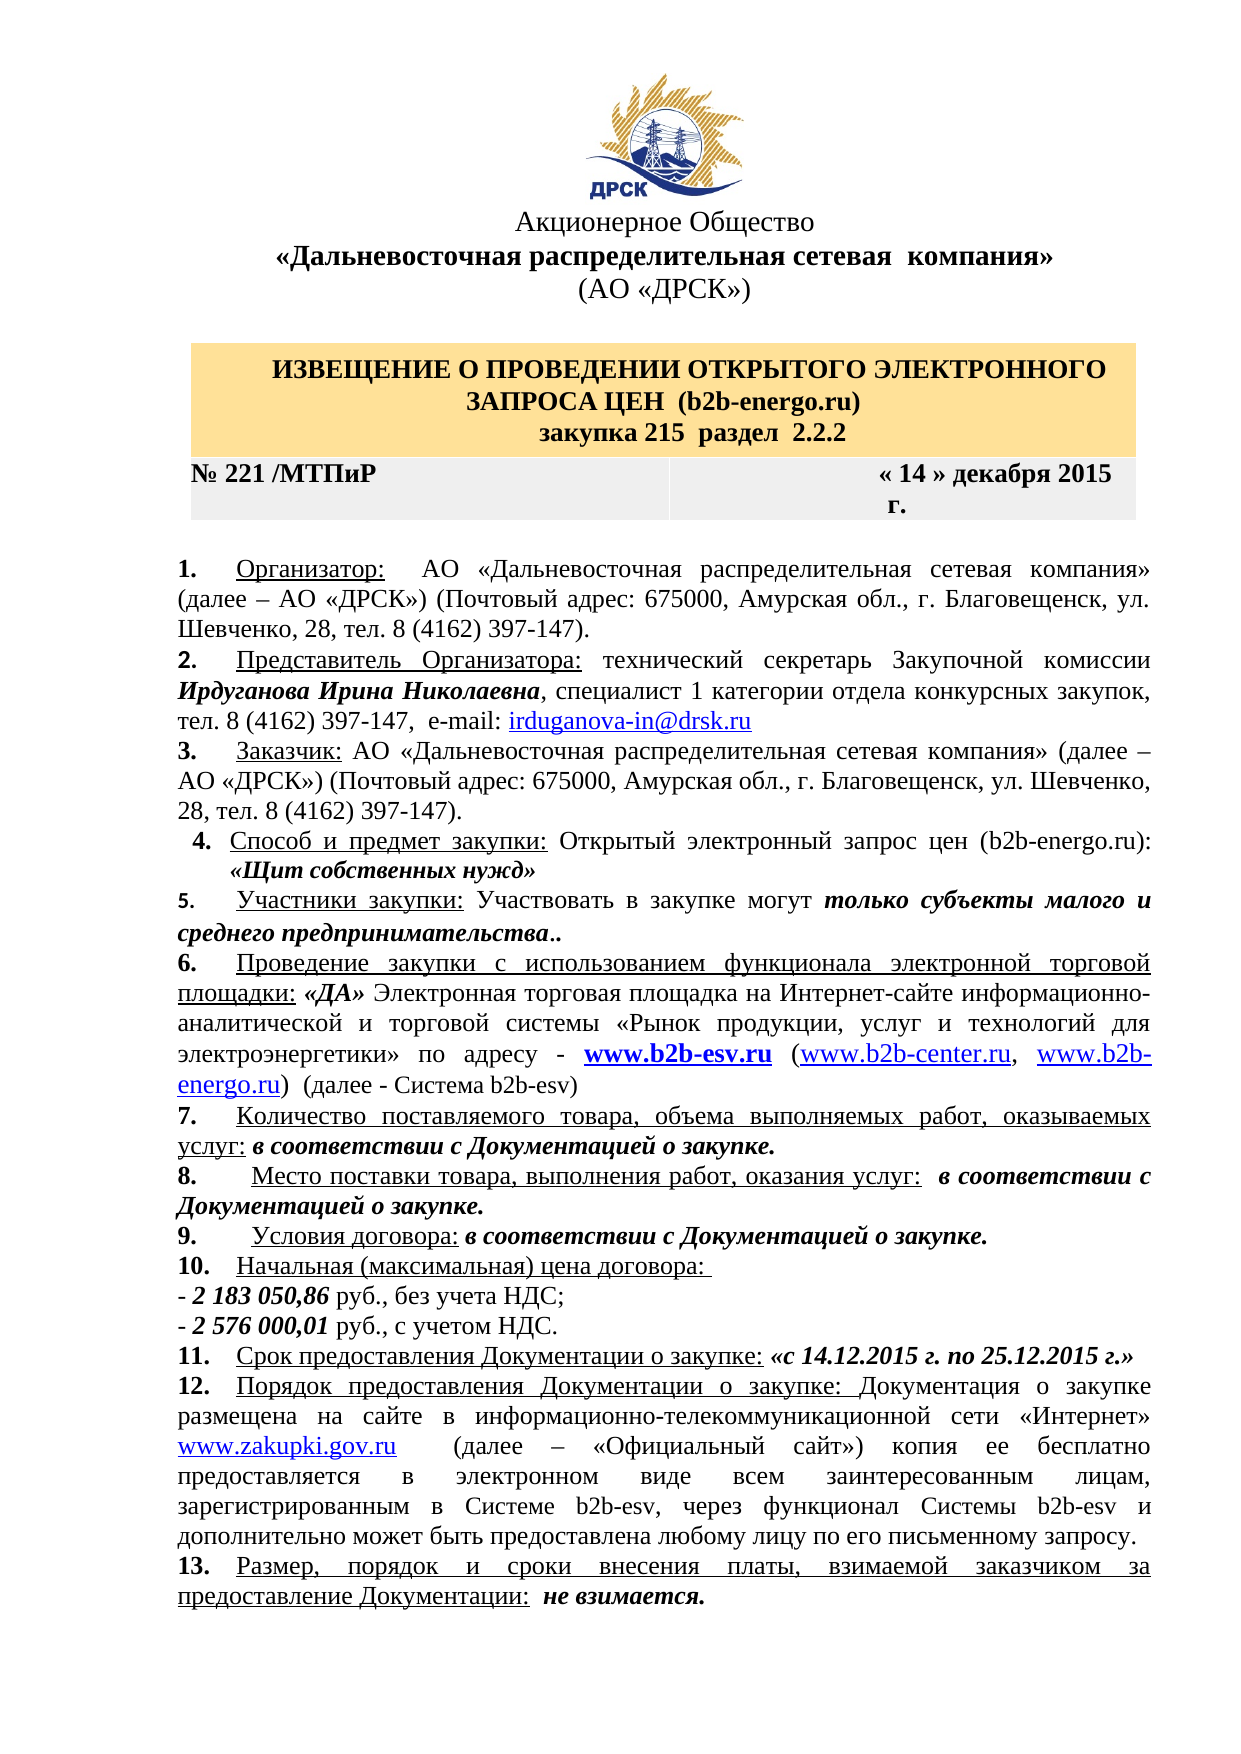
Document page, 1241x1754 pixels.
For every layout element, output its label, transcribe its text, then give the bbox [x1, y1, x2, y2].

text Акционерное Общество [177, 204, 1152, 238]
list Количество поставляемого товара, объема выполняемых работ, оказываемых услуг: в соответствии с Документацией о закупке. [177, 1100, 1152, 1160]
list Размер, порядок и сроки внесения платы, взимаемой заказчиком за предоставление Документации: не взимается. [177, 1550, 1152, 1610]
list Место поставки товара, выполнения работ, оказания услуг: в соответствии с Документацией о закупке. [177, 1160, 1152, 1220]
table_cell « 14 » декабря 2015 г. [670, 458, 1136, 520]
list Порядок предоставления Документации о закупке: Документация о закупке размещена на сайте в информационно-телекоммуникационной сети «Интернет» www.zakupki.gov.ru (далее – «Официальный сайт») копия ее бесплатно предоставляется в электронном виде всем заинтересованным лицам, зарегистрированным в Системе b2b-esv, через функционал Системы b2b-esv и дополнительно может быть предоставлена любому лицу по его письменному запросу. [177, 1370, 1152, 1550]
list - 2 183 050,86 руб., без учета НДС; [177, 1280, 1152, 1310]
list Условия договора: в соответствии с Документацией о закупке. [177, 1220, 1152, 1250]
list Заказчик: АО «Дальневосточная распределительная сетевая компания» (далее – АО «ДРСК») (Почтовый адрес: 675000, Амурская обл., г. Благовещенск, ул. Шевченко, 28, тел. 8 (4162) 397-147). [177, 735, 1152, 825]
list Способ и предмет закупки: Открытый электронный запрос цен (b2b-energo.ru): «Щит собственных нужд» [192, 825, 1152, 884]
list Представитель Организатора: технический секретарь Закупочной комиссии Ирдуганова Ирина Николаевна, специалист 1 категории отдела конкурсных закупок, тел. 8 (4162) 397-147, e-mail: irduganova-in@drsk.ru [177, 643, 1152, 735]
text (АО «ДРСК») [177, 271, 1152, 305]
list Начальная (максимальная) цена договора: [177, 1250, 1152, 1280]
list Проведение закупки с использованием функционала электронной торговой площадки: «ДА» Электронная торговая площадка на Интернет-сайте информационно-аналитической и торговой системы «Рынок продукции, услуг и технологий для электроэнергетики» по адресу - www.b2b-esv.ru (www.b2b-center.ru, www.b2b-energo.ru) (далее - Система b2b-esv) [177, 947, 1152, 1100]
text «Дальневосточная распределительная сетевая компания» [177, 238, 1152, 271]
picture [585, 73, 744, 205]
list Организатор: АО «Дальневосточная распределительная сетевая компания» (далее – АО «ДРСК») (Почтовый адрес: 675000, Амурская обл., г. Благовещенск, ул. Шевченко, 28, тел. 8 (4162) 397-147). [177, 553, 1152, 643]
list - 2 576 000,01 руб., с учетом НДС. [177, 1310, 1152, 1340]
list Срок предоставления Документации о закупке: «с 14.12.2015 г. по 25.12.2015 г.» [177, 1340, 1152, 1370]
list Участники закупки: Участвовать в закупке могут только субъекты малого и среднего предпринимательства.. [177, 884, 1152, 947]
table_cell № 221 /МТПиР [191, 458, 669, 520]
table_header ИЗВЕЩЕНИЕ О ПРОВЕДЕНИИ ОТКРЫТОГО ЭЛЕКТРОННОГО ЗАПРОСА ЦЕН (b2b-energo.ru) закупка 215 раздел 2.2.2 [191, 343, 1136, 457]
